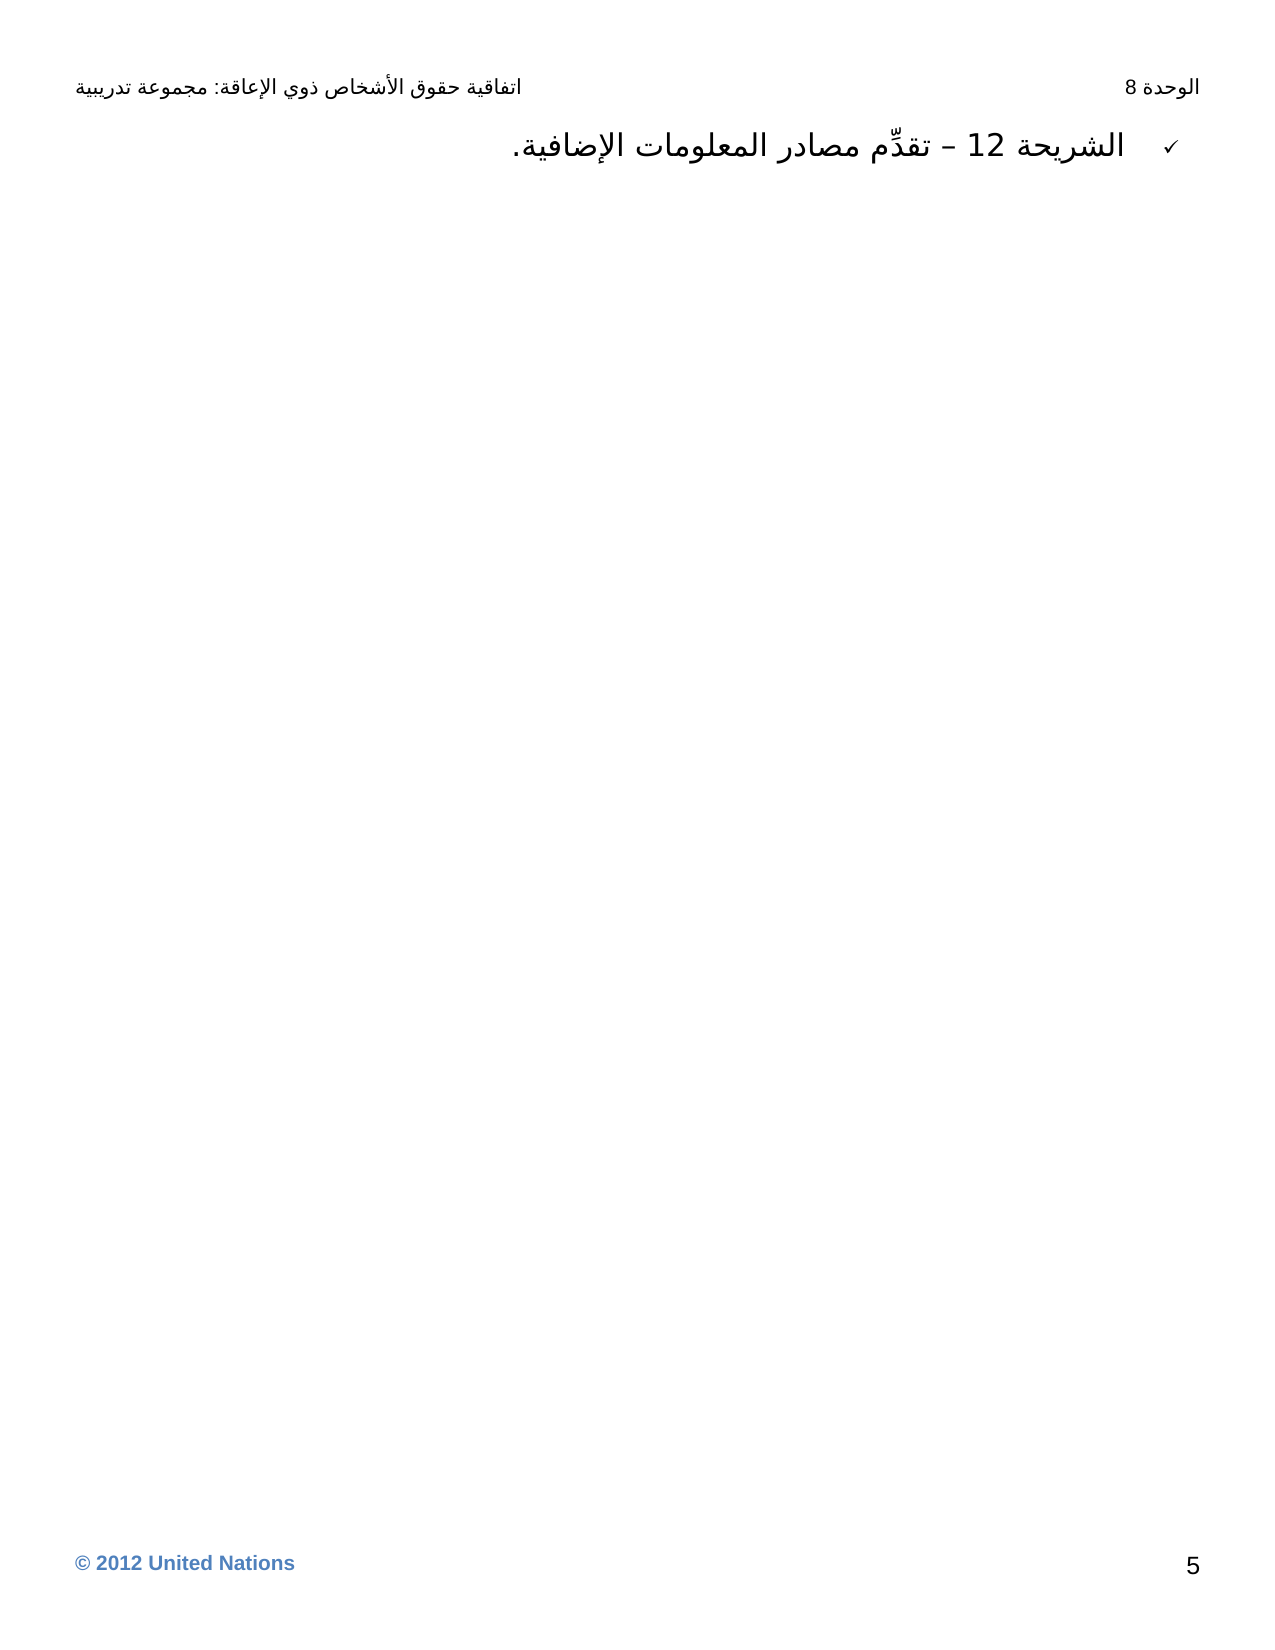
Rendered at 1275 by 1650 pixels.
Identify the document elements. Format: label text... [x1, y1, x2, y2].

list الشريحة 12 – تقدِّم مصادر المعلومات الإضافية. [77, 123, 1162, 164]
